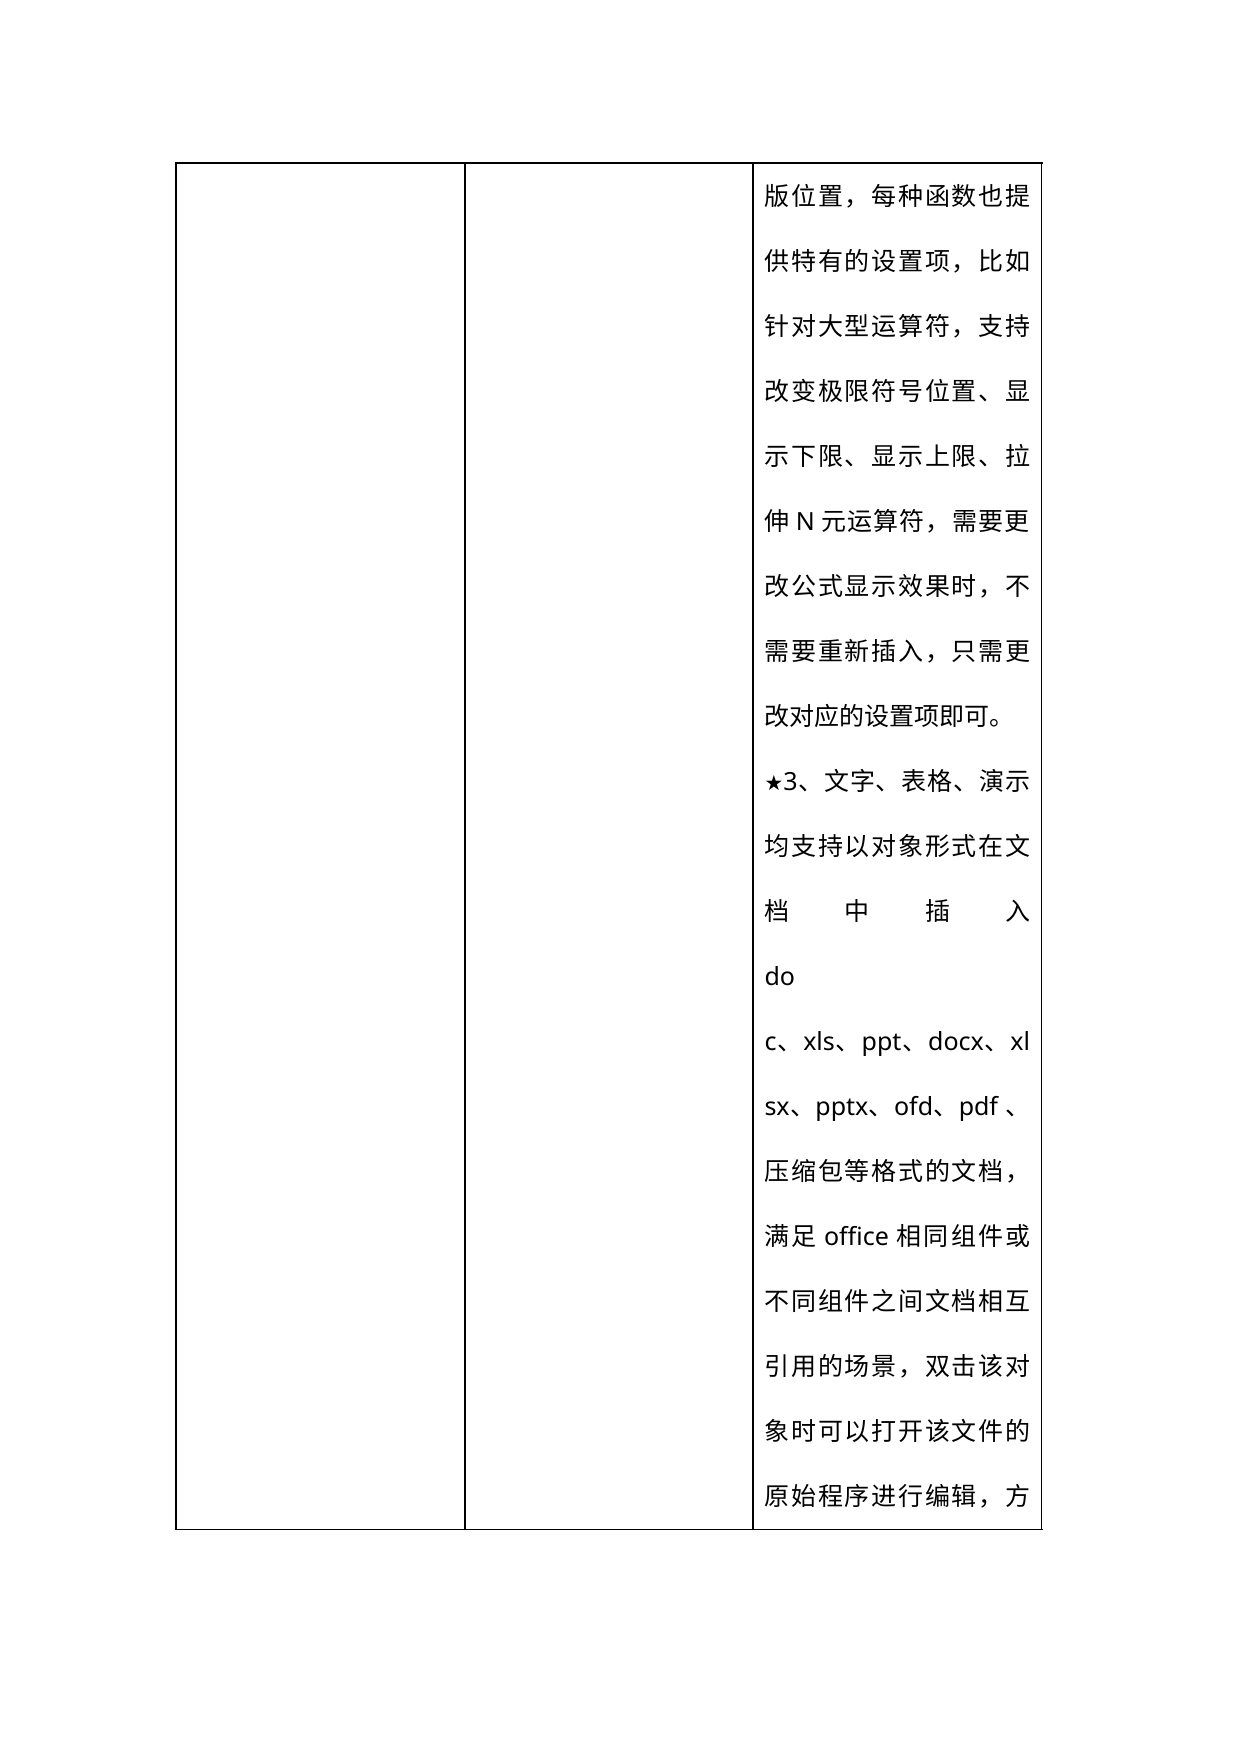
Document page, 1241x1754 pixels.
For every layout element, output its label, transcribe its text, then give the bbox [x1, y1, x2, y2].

table_cell [466, 164, 752, 1528]
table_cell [754, 164, 1041, 1528]
table_cell 1 [177, 164, 464, 1528]
